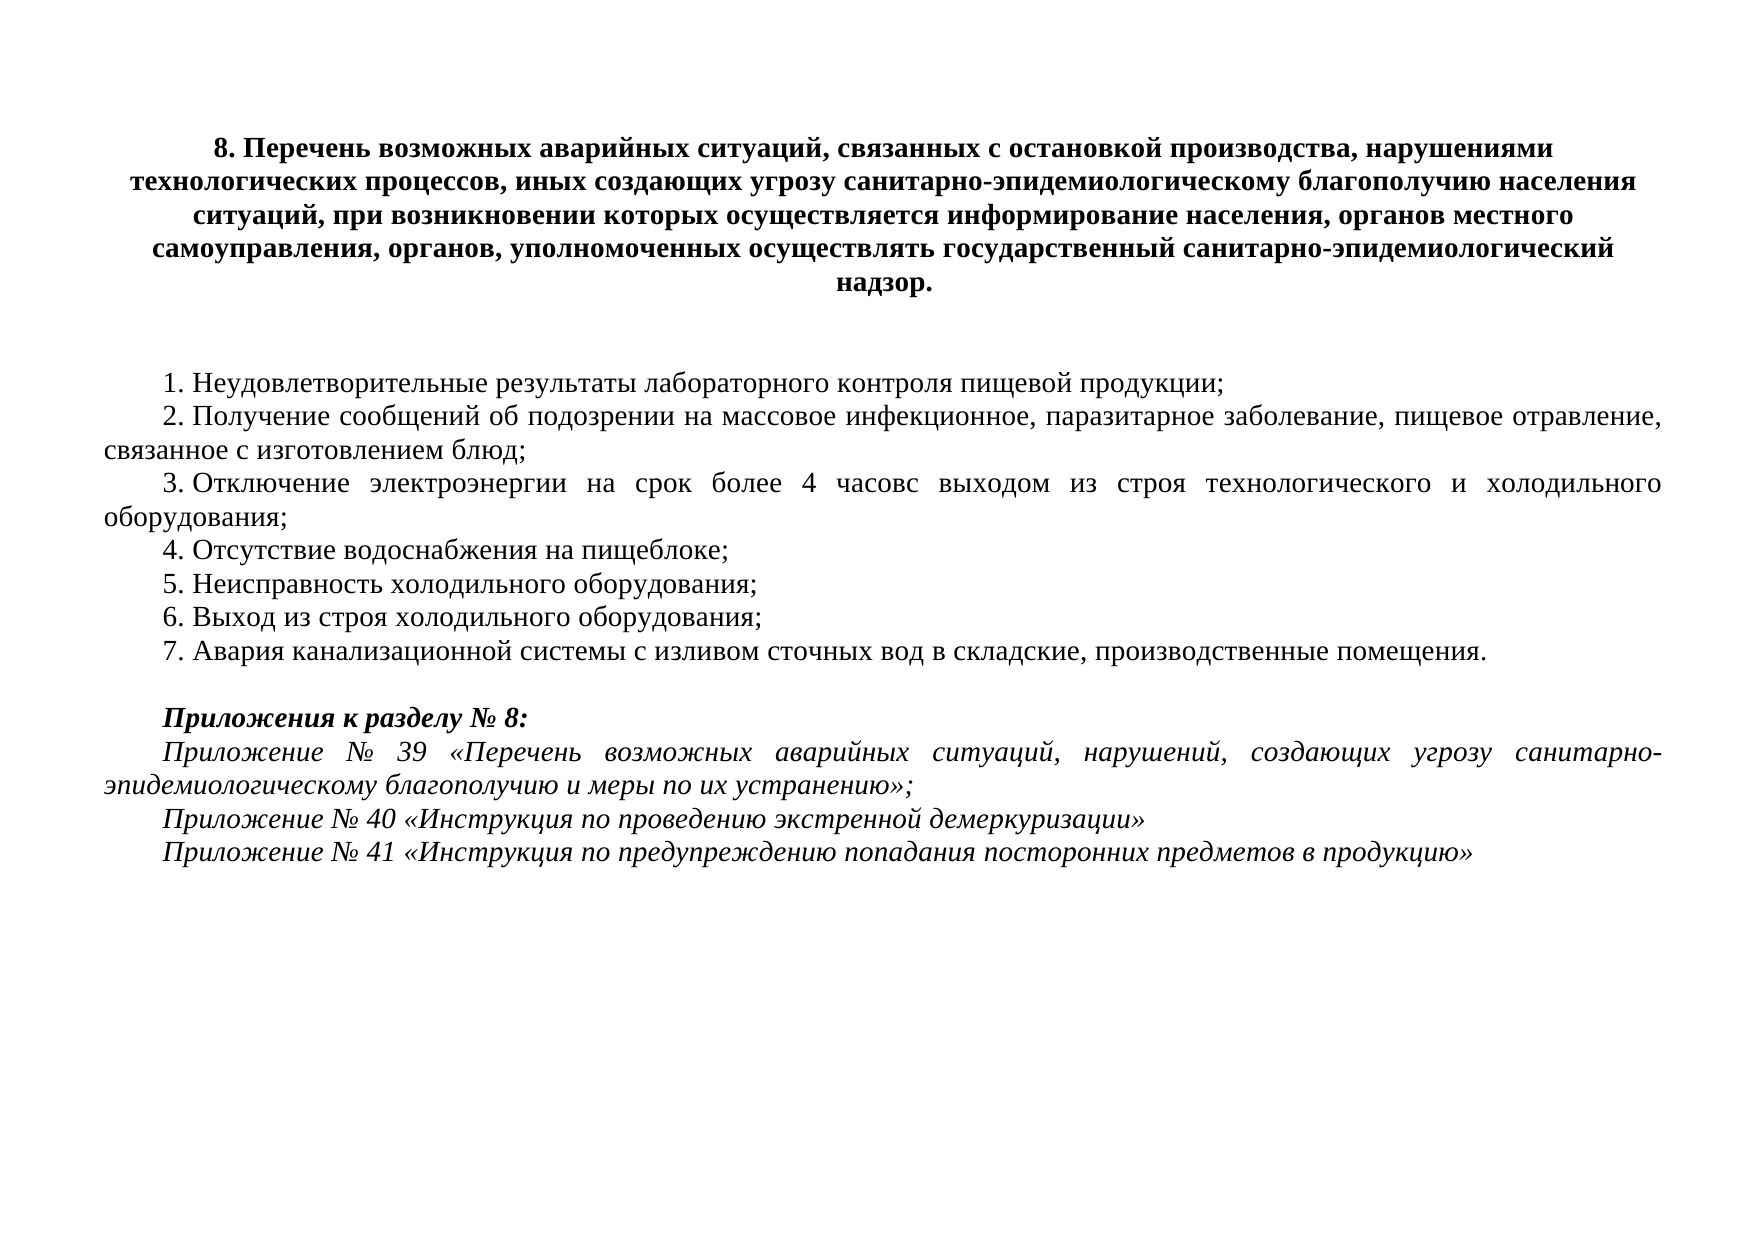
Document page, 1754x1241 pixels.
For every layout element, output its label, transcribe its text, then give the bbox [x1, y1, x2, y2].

text Приложения к разделу № 8: [103, 700, 1665, 734]
list Неисправность холодильного оборудования; [103, 566, 1665, 599]
list Отключение электроэнергии на срок более 4 часовс выходом из строя технологического и холодильного оборудования; [103, 465, 1665, 532]
list Неудовлетворительные результаты лабораторного контроля пищевой продукции; [103, 365, 1665, 398]
list Получение сообщений об подозрении на массовое инфекционное, паразитарное заболевание, пищевое отравление, связанное с изготовлением блюд; [103, 398, 1665, 465]
list Отсутствие водоснабжения на пищеблоке; [103, 532, 1665, 566]
list Перечень возможных аварийных ситуаций, связанных с остановкой производства, нарушениями технологических процессов, иных создающих угрозу санитарно-эпидемиологическому благополучию населения ситуаций, при возникновении которых осуществляется информирование населения, органов местного самоуправления, органов, уполномоченных осуществлять государственный санитарно-эпидемиологический надзор. [103, 130, 1665, 298]
text Приложение № 39 «Перечень возможных аварийных ситуаций, нарушений, создающих угрозу санитарно-эпидемиологическому благополучию и меры по их устранению»; [103, 734, 1665, 801]
list Выход из строя холодильного оборудования; [103, 599, 1665, 633]
list Авария канализационной системы с изливом сточных вод в складские, производственные помещения. [103, 633, 1665, 667]
text Приложение № 41 «Инструкция по предупреждению попадания посторонних предметов в продукцию» [103, 834, 1665, 868]
text Приложение № 40 «Инструкция по проведению экстренной демеркуризации» [103, 801, 1665, 834]
